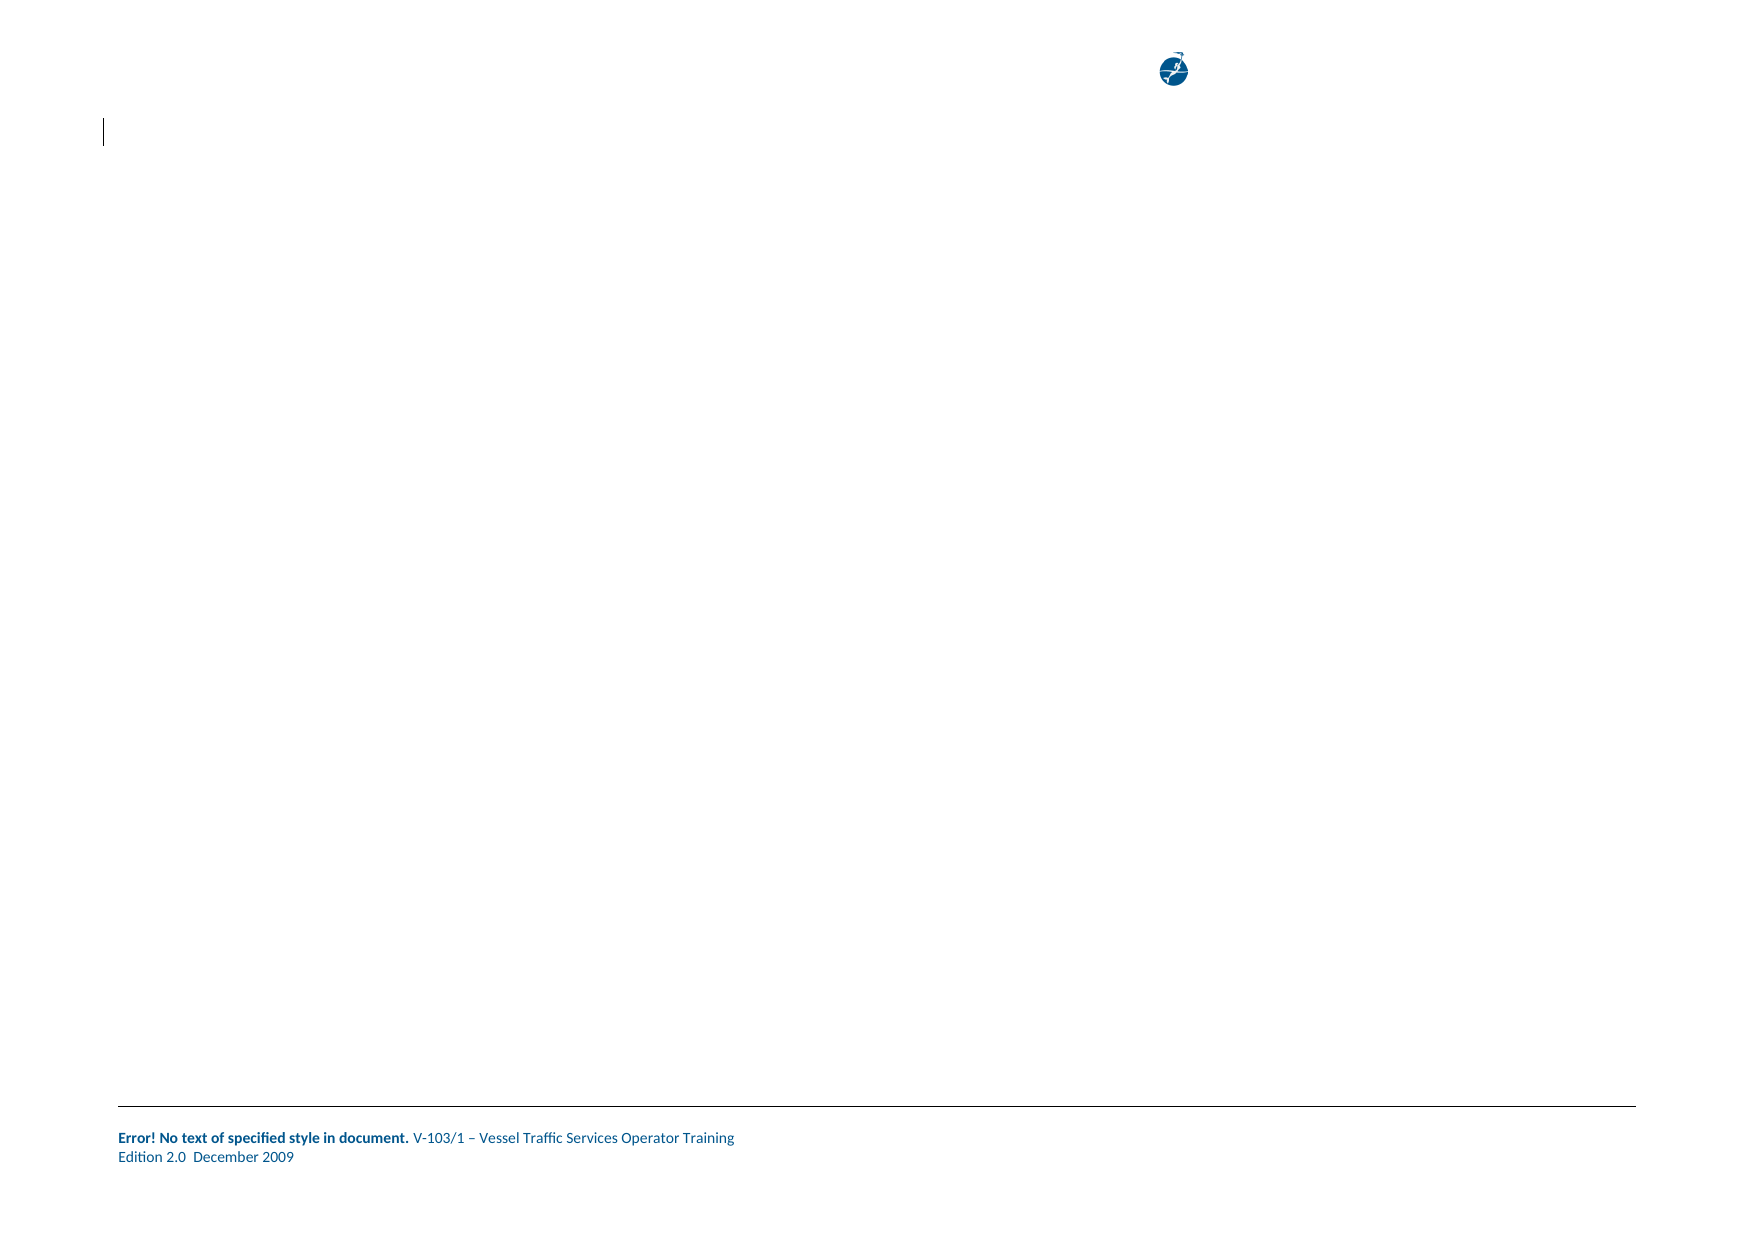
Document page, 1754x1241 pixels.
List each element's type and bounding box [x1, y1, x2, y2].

picture [1128, 2, 1247, 121]
